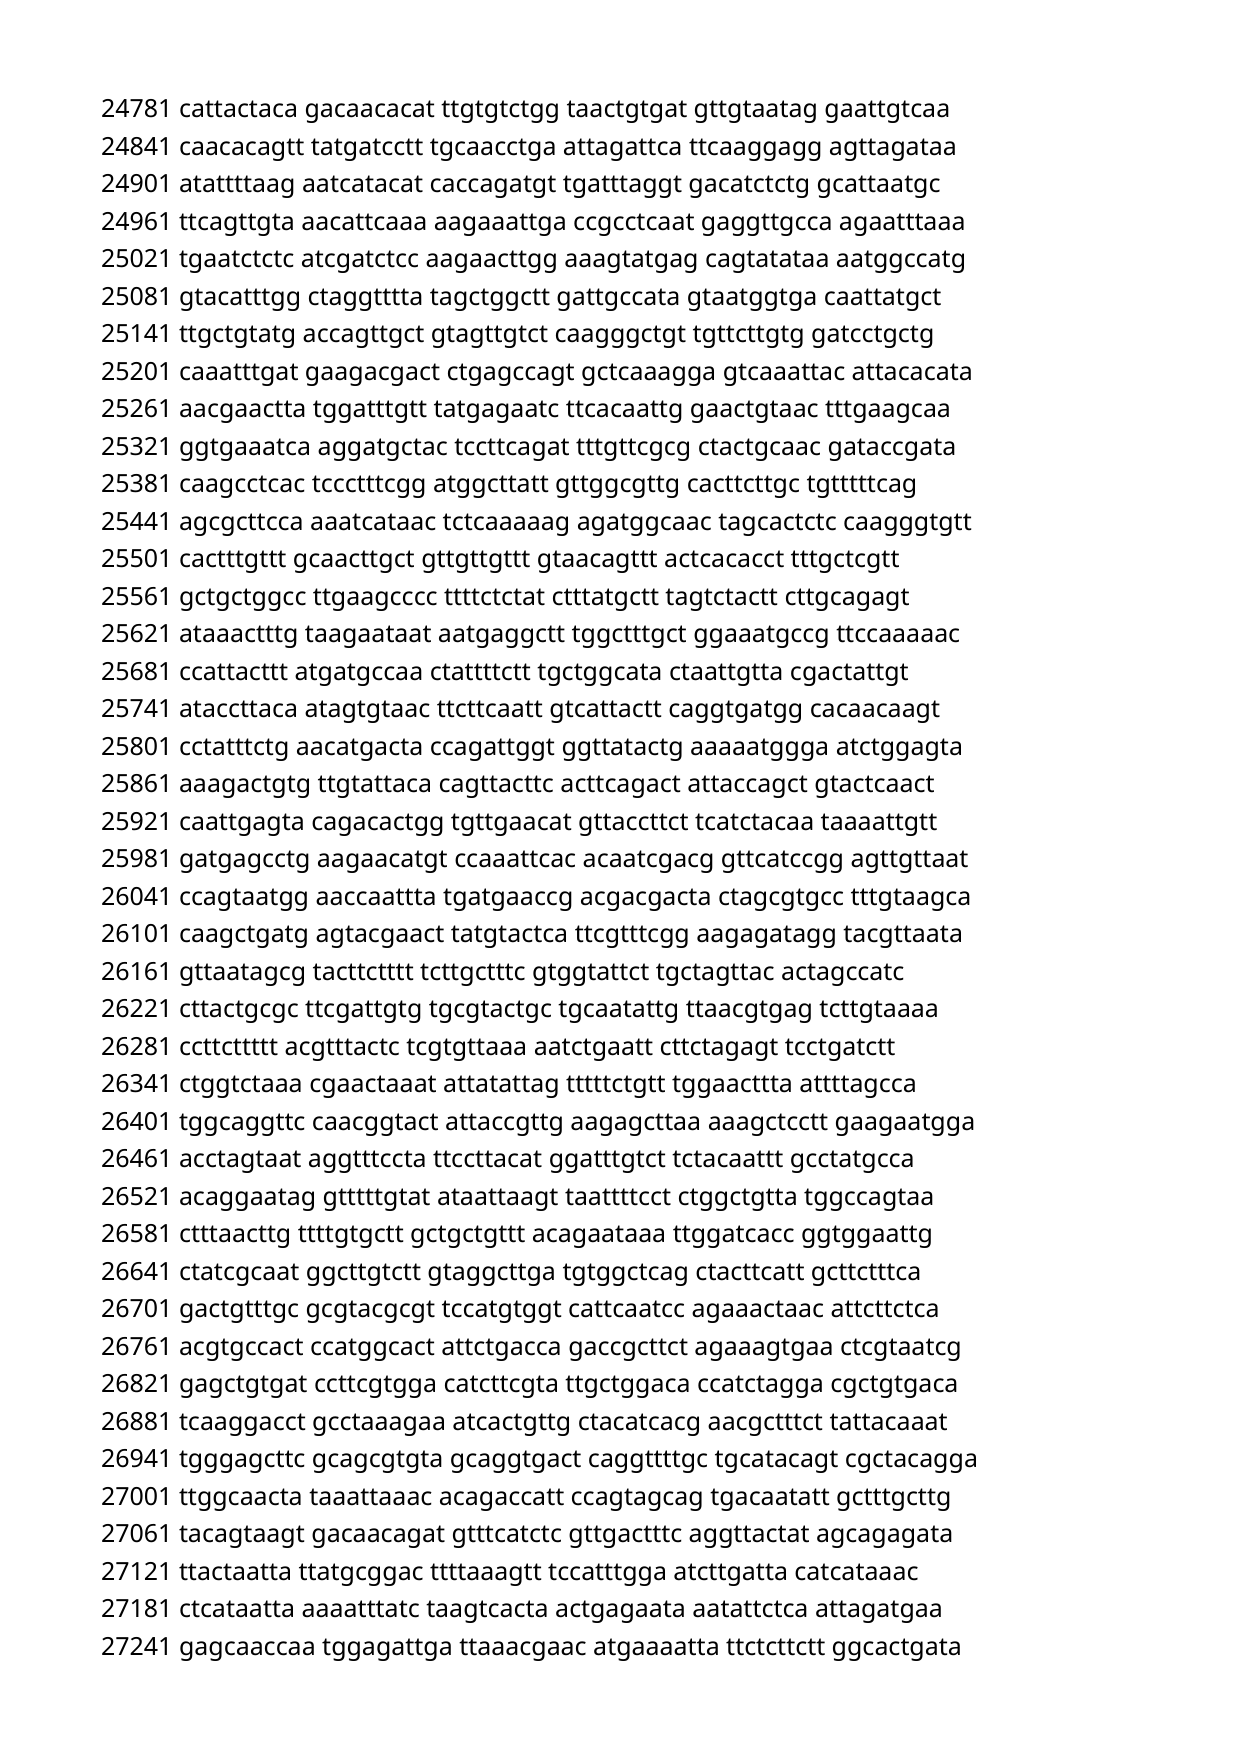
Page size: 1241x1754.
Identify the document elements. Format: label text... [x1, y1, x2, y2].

text 27001 ttggcaacta taaattaaac acagaccatt ccagtagcag tgacaatatt gctttgcttg [75, 1477, 1165, 1514]
text 24841 caacacagtt tatgatcctt tgcaacctga attagattca ttcaaggagg agttagataa [75, 127, 1165, 164]
text 27121 ttactaatta ttatgcggac ttttaaagtt tccatttgga atcttgatta catcataaac [75, 1552, 1165, 1589]
text 26401 tggcaggttc caacggtact attaccgttg aagagcttaa aaagctcctt gaagaatgga [75, 1102, 1165, 1139]
text 26761 acgtgccact ccatggcact attctgacca gaccgcttct agaaagtgaa ctcgtaatcg [75, 1327, 1165, 1364]
text 25741 ataccttaca atagtgtaac ttcttcaatt gtcattactt caggtgatgg cacaacaagt [75, 689, 1165, 727]
text 26101 caagctgatg agtacgaact tatgtactca ttcgtttcgg aagagatagg tacgttaata [75, 914, 1165, 952]
text 25621 ataaactttg taagaataat aatgaggctt tggctttgct ggaaatgccg ttccaaaaac [75, 614, 1165, 652]
text 26521 acaggaatag gtttttgtat ataattaagt taattttcct ctggctgtta tggccagtaa [75, 1177, 1165, 1214]
text 25441 agcgcttcca aaatcataac tctcaaaaag agatggcaac tagcactctc caagggtgtt [75, 502, 1165, 539]
text 25081 gtacatttgg ctaggtttta tagctggctt gattgccata gtaatggtga caattatgct [75, 277, 1165, 314]
text 26161 gttaatagcg tacttctttt tcttgctttc gtggtattct tgctagttac actagccatc [75, 952, 1165, 989]
text 25681 ccattacttt atgatgccaa ctattttctt tgctggcata ctaattgtta cgactattgt [75, 652, 1165, 689]
text 25801 cctatttctg aacatgacta ccagattggt ggttatactg aaaaatggga atctggagta [75, 727, 1165, 764]
text 25861 aaagactgtg ttgtattaca cagttacttc acttcagact attaccagct gtactcaact [75, 764, 1165, 802]
text 26041 ccagtaatgg aaccaattta tgatgaaccg acgacgacta ctagcgtgcc tttgtaagca [75, 877, 1165, 914]
text 25381 caagcctcac tccctttcgg atggcttatt gttggcgttg cacttcttgc tgtttttcag [75, 464, 1165, 502]
text 24901 atattttaag aatcatacat caccagatgt tgatttaggt gacatctctg gcattaatgc [75, 164, 1165, 202]
text 26461 acctagtaat aggtttccta ttccttacat ggatttgtct tctacaattt gcctatgcca [75, 1139, 1165, 1177]
text 27061 tacagtaagt gacaacagat gtttcatctc gttgactttc aggttactat agcagagata [75, 1514, 1165, 1552]
text 25501 cactttgttt gcaacttgct gttgttgttt gtaacagttt actcacacct tttgctcgtt [75, 539, 1165, 577]
text 25561 gctgctggcc ttgaagcccc ttttctctat ctttatgctt tagtctactt cttgcagagt [75, 577, 1165, 614]
text 25921 caattgagta cagacactgg tgttgaacat gttaccttct tcatctacaa taaaattgtt [75, 802, 1165, 839]
text 25261 aacgaactta tggatttgtt tatgagaatc ttcacaattg gaactgtaac tttgaagcaa [75, 389, 1165, 427]
text 26281 ccttcttttt acgtttactc tcgtgttaaa aatctgaatt cttctagagt tcctgatctt [75, 1027, 1165, 1064]
text 25141 ttgctgtatg accagttgct gtagttgtct caagggctgt tgttcttgtg gatcctgctg [75, 314, 1165, 352]
text 24961 ttcagttgta aacattcaaa aagaaattga ccgcctcaat gaggttgcca agaatttaaa [75, 202, 1165, 239]
text 24781 cattactaca gacaacacat ttgtgtctgg taactgtgat gttgtaatag gaattgtcaa [75, 89, 1165, 127]
text 25201 caaatttgat gaagacgact ctgagccagt gctcaaagga gtcaaattac attacacata [75, 352, 1165, 389]
text 26641 ctatcgcaat ggcttgtctt gtaggcttga tgtggctcag ctacttcatt gcttctttca [75, 1252, 1165, 1289]
text 25321 ggtgaaatca aggatgctac tccttcagat tttgttcgcg ctactgcaac gataccgata [75, 427, 1165, 464]
text 26221 cttactgcgc ttcgattgtg tgcgtactgc tgcaatattg ttaacgtgag tcttgtaaaa [75, 989, 1165, 1027]
text 26581 ctttaacttg ttttgtgctt gctgctgttt acagaataaa ttggatcacc ggtggaattg [75, 1214, 1165, 1252]
text 27181 ctcataatta aaaatttatc taagtcacta actgagaata aatattctca attagatgaa [75, 1589, 1165, 1627]
text 27241 gagcaaccaa tggagattga ttaaacgaac atgaaaatta ttctcttctt ggcactgata [75, 1627, 1165, 1664]
text 26341 ctggtctaaa cgaactaaat attatattag tttttctgtt tggaacttta attttagcca [75, 1064, 1165, 1102]
text 26821 gagctgtgat ccttcgtgga catcttcgta ttgctggaca ccatctagga cgctgtgaca [75, 1364, 1165, 1402]
text 25981 gatgagcctg aagaacatgt ccaaattcac acaatcgacg gttcatccgg agttgttaat [75, 839, 1165, 877]
text 26881 tcaaggacct gcctaaagaa atcactgttg ctacatcacg aacgctttct tattacaaat [75, 1402, 1165, 1439]
text 26701 gactgtttgc gcgtacgcgt tccatgtggt cattcaatcc agaaactaac attcttctca [75, 1289, 1165, 1327]
text 26941 tgggagcttc gcagcgtgta gcaggtgact caggttttgc tgcatacagt cgctacagga [75, 1439, 1165, 1477]
text 25021 tgaatctctc atcgatctcc aagaacttgg aaagtatgag cagtatataa aatggccatg [75, 239, 1165, 277]
